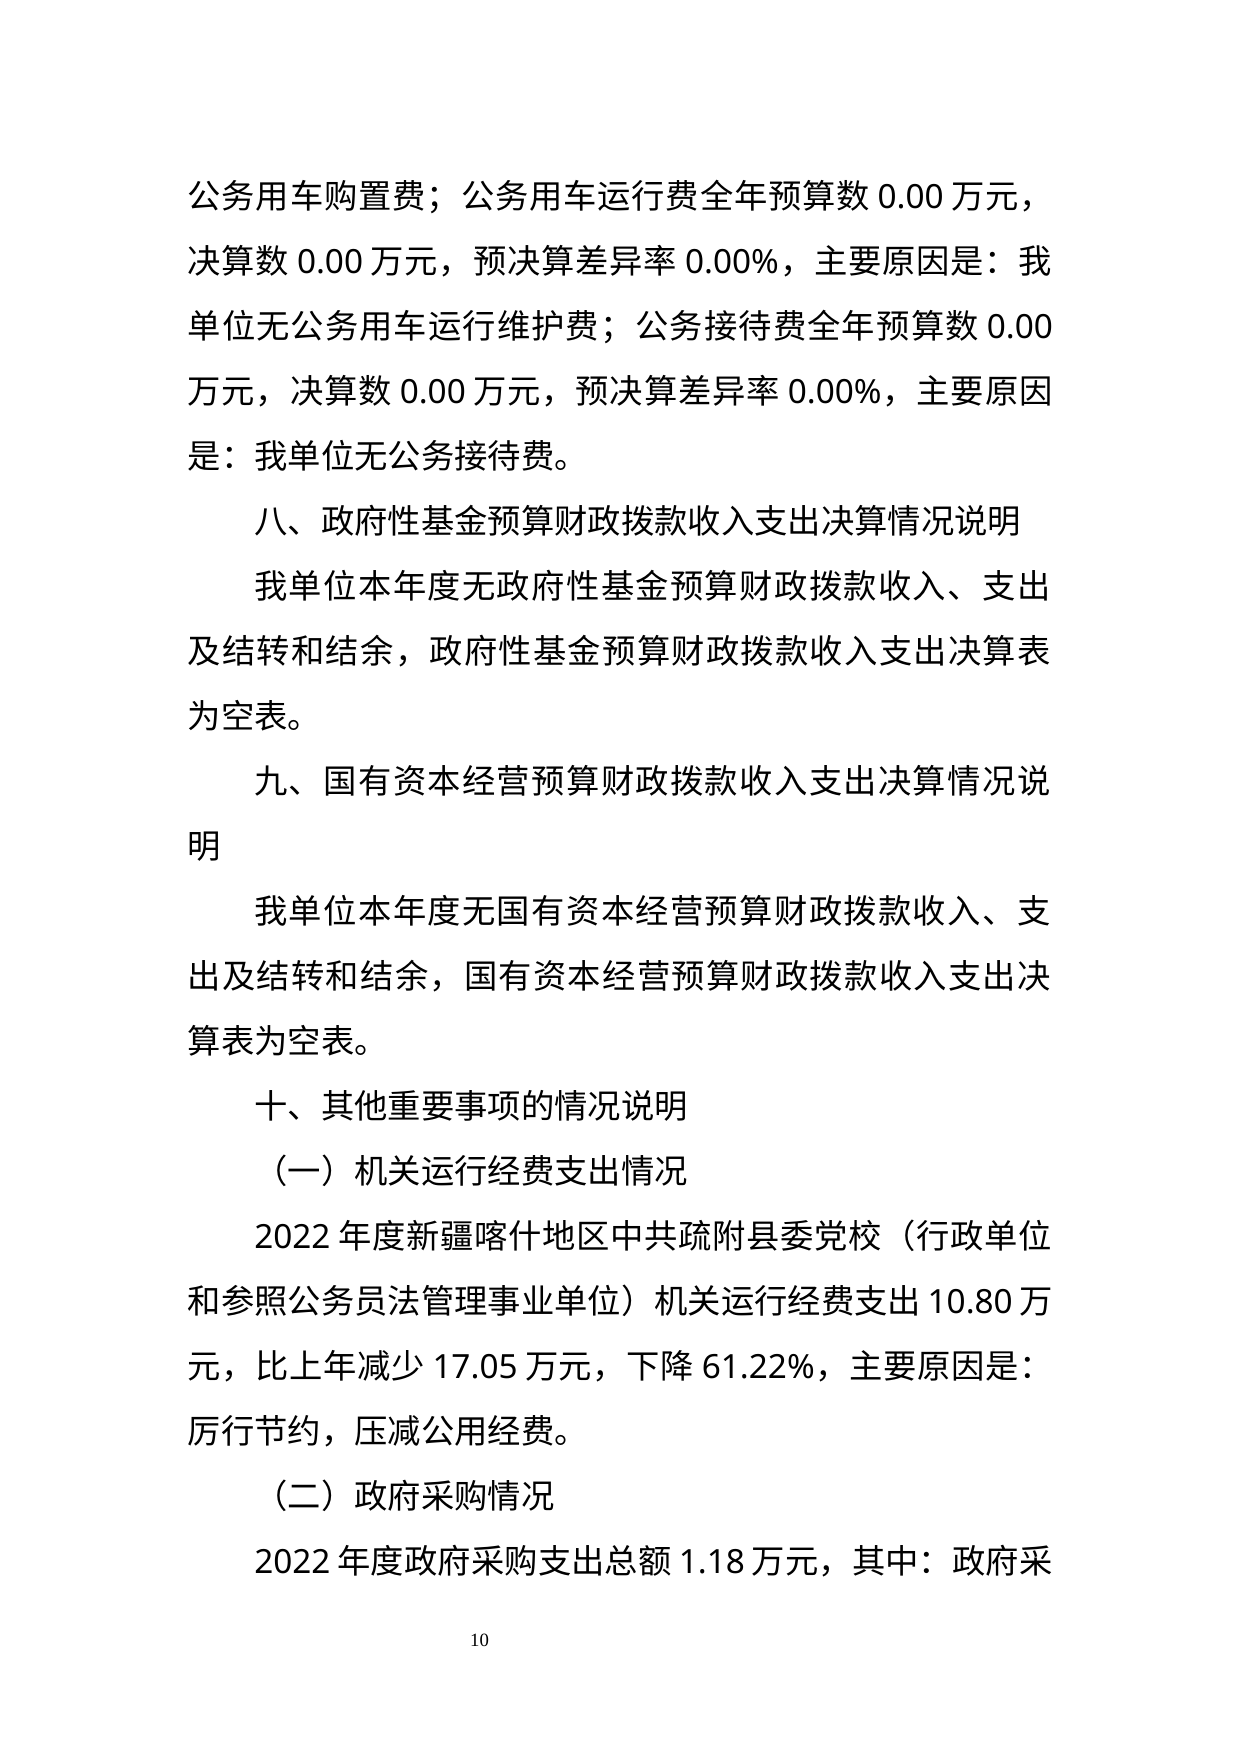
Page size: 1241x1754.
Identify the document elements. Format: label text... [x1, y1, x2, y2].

text 八、政府性基金预算财政拨款收入支出决算情况说明 [187, 487, 1053, 552]
text 十、其他重要事项的情况说明 [187, 1072, 1053, 1137]
text （二）政府采购情况 [187, 1462, 1053, 1527]
text 九、国有资本经营预算财政拨款收入支出决算情况说明 [187, 747, 1053, 877]
text 我单位本年度无国有资本经营预算财政拨款收入、支出及结转和结余，国有资本经营预算财政拨款收入支出决算表为空表。 [187, 877, 1053, 1072]
text 2022年度新疆喀什地区中共疏附县委党校（行政单位和参照公务员法管理事业单位）机关运行经费支出10.80万元，比上年减少17.05万元，下降61.22%，主要原因是：厉行节约，压减公用经费。 [187, 1202, 1053, 1462]
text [187, 162, 1053, 487]
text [187, 1527, 1053, 1592]
text 我单位本年度无政府性基金预算财政拨款收入、支出及结转和结余，政府性基金预算财政拨款收入支出决算表为空表。 [187, 552, 1053, 747]
text （一）机关运行经费支出情况 [187, 1137, 1053, 1202]
